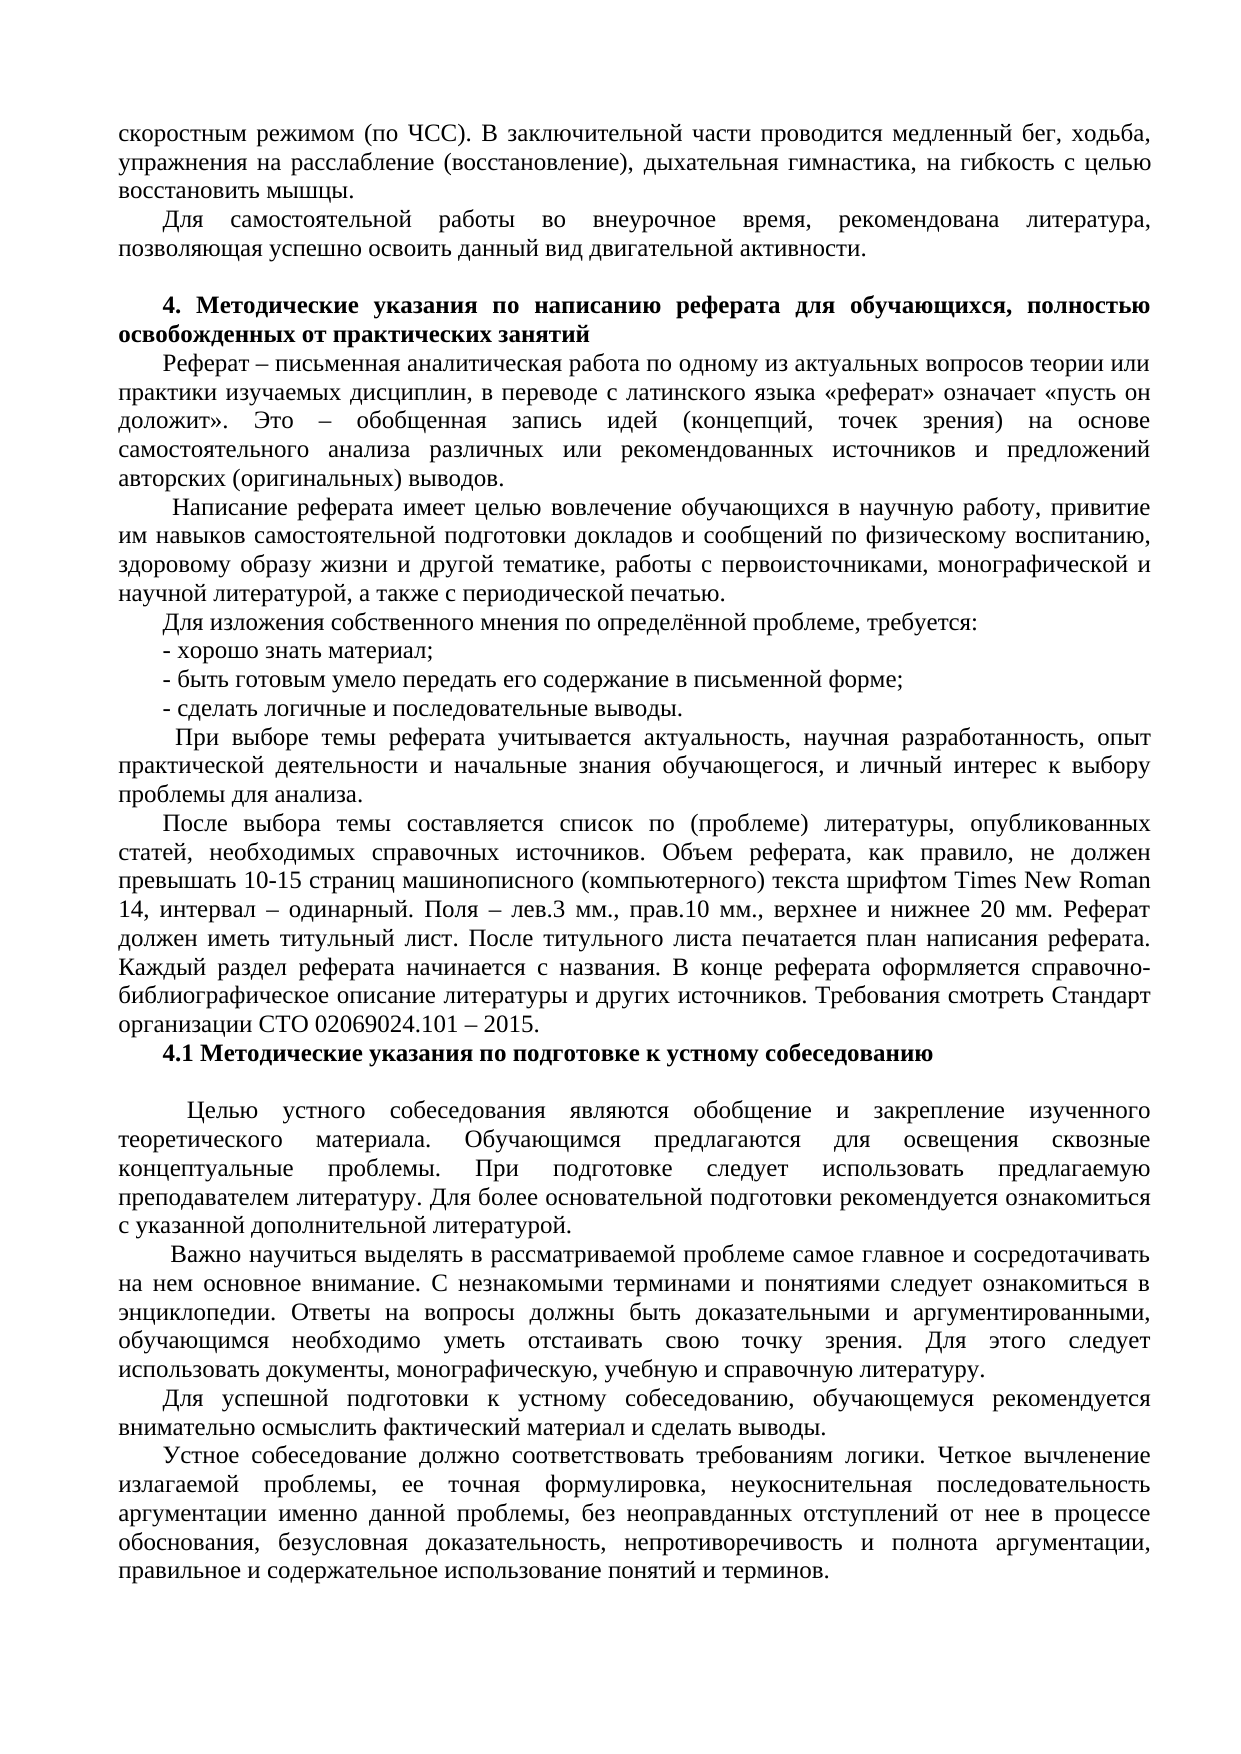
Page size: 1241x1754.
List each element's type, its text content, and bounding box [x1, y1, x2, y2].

text Устное собеседование должно соответствовать требованиям логики. Четкое вычленение излагаемой проблемы, ее точная формулировка, неукоснительная последовательность аргументации именно данной проблемы, без неоправданных отступлений от нее в процессе обоснования, безусловная доказательность, непротиворечивость и полнота аргументации, правильное и содержательное использование понятий и терминов. [118, 1441, 1152, 1584]
text Для успешной подготовки к устному собеседованию, обучающемуся рекомендуется внимательно осмыслить фактический материал и сделать выводы. [118, 1383, 1152, 1441]
text Написание реферата имеет целью вовлечение обучающихся в научную работу, привитие им навыков самостоятельной подготовки докладов и сообщений по физическому воспитанию, здоровому образу жизни и другой тематике, работы с первоисточниками, монографической и научной литературой, а также с периодической печатью. [118, 492, 1152, 607]
text Для изложения собственного мнения по определённой проблеме, требуется: [118, 607, 1152, 636]
text 4. Методические указания по написанию реферата для обучающихся, полностью освобожденных от практических занятий [118, 291, 1152, 348]
text - хорошо знать материал; [118, 636, 1152, 664]
text После выбора темы составляется список по (проблеме) литературы, опубликованных статей, необходимых справочных источников. Объем реферата, как правило, не должен превышать 10-15 страниц машинописного (компьютерного) текста шрифтом Times New Roman 14, интервал – одинарный. Поля – лев.3 мм., прав.10 мм., верхнее и нижнее 20 мм. Реферат должен иметь титульный лист. После титульного листа печатается план написания реферата. Каждый раздел реферата начинается с названия. В конце реферата оформляется справочно-библиографическое описание литературы и других источников. Требования смотреть Стандарт организации СТО 02069024.101 – 2015. [118, 808, 1152, 1038]
text Целью устного собеседования являются обобщение и закрепление изученного теоретического материала. Обучающимся предлагаются для освещения сквозные концептуальные проблемы. При подготовке следует использовать предлагаемую преподавателем литературу. Для более основательной подготовки рекомендуется ознакомиться с указанной дополнительной литературой. [118, 1096, 1152, 1239]
text - сделать логичные и последовательные выводы. [118, 693, 1152, 722]
text Важно научиться выделять в рассматриваемой проблеме самое главное и сосредотачивать на нем основное внимание. С незнакомыми терминами и понятиями следует ознакомиться в энциклопедии. Ответы на вопросы должны быть доказательными и аргументированными, обучающимся необходимо уметь отстаивать свою точку зрения. Для этого следует использовать документы, монографическую, учебную и справочную литературу. [118, 1239, 1152, 1383]
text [118, 118, 1152, 204]
text - быть готовым умело передать его содержание в письменной форме; [118, 664, 1152, 693]
text 4.1 Методические указания по подготовке к устному собеседованию [118, 1038, 1152, 1067]
text Реферат – письменная аналитическая работа по одному из актуальных вопросов теории или практики изучаемых дисциплин, в переводе с латинского языка «реферат» означает «пусть он доложит». Это – обобщенная запись идей (концепций, точек зрения) на основе самостоятельного анализа различных или рекомендованных источников и предложений авторских (оригинальных) выводов. [118, 348, 1152, 492]
text При выборе темы реферата учитывается актуальность, научная разработанность, опыт практической деятельности и начальные знания обучающегося, и личный интерес к выбору проблемы для анализа. [118, 722, 1152, 808]
text Для самостоятельной работы во внеурочное время, рекомендована литература, позволяющая успешно освоить данный вид двигательной активности. [118, 204, 1152, 262]
